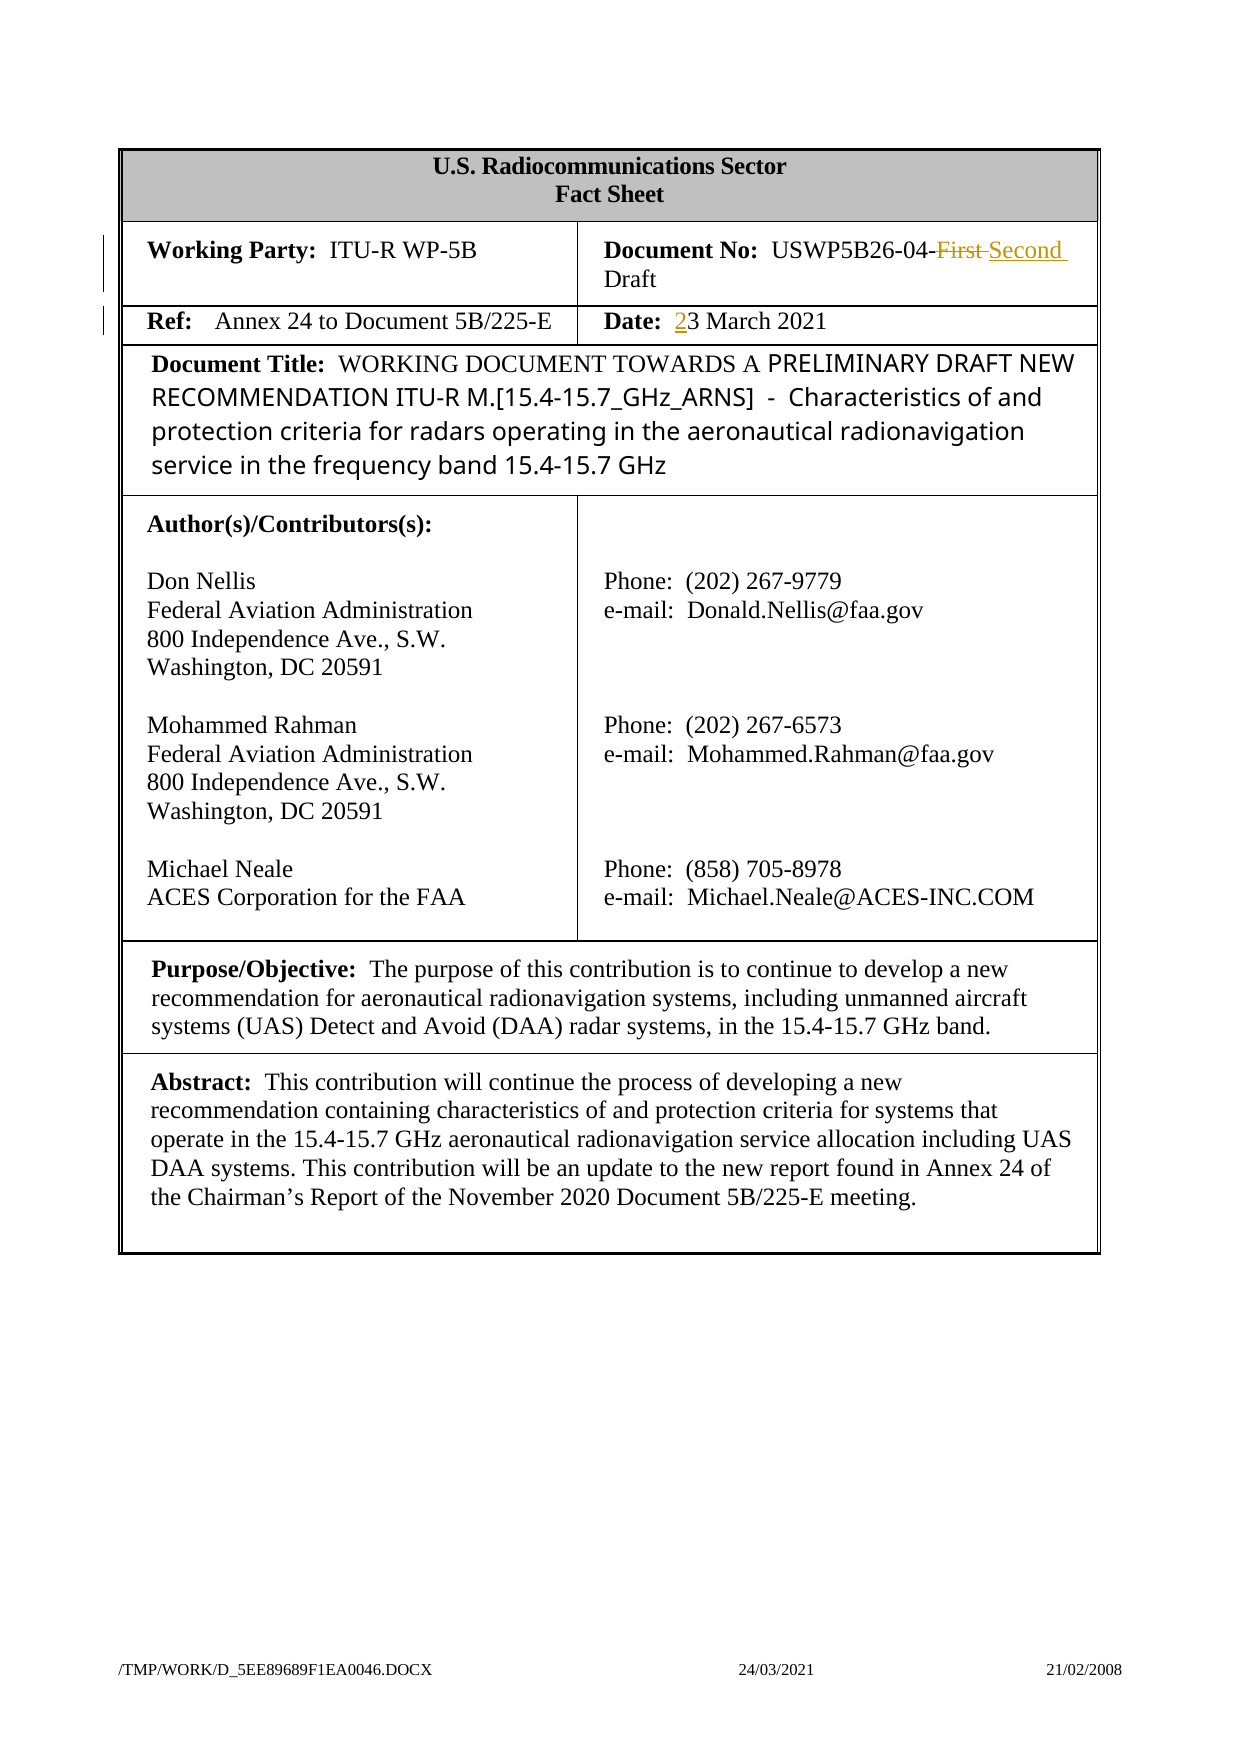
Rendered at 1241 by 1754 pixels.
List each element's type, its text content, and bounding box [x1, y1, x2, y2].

table_cell Purpose/Objective: The purpose of this contribution is to continue to develop a new recommendation for aeronautical radionavigation systems, including unmanned aircraft systems (UAS) Detect and Avoid (DAA) radar systems, in the 15.4-15.7 GHz band. [123, 942, 1097, 1053]
table_cell Date: 3 March 2021 [578, 307, 1097, 344]
table_cell Phone: (202) 267-9779 e-mail: Donald.Nellis@faa.gov Phone: (202) 267-6573 e-mail: Mohammed.Rahman@faa.gov Phone: (858) 705-8978 e-mail: Michael.Neale@ACES-INC.COM [578, 496, 1097, 940]
table_cell Working Party: ITU-R WP-5B [123, 222, 577, 305]
table_cell Author(s)/Contributors(s): Don Nellis Federal Aviation Administration 800 Independence Ave., S.W. Washington, DC 20591 Mohammed Rahman Federal Aviation Administration 800 Independence Ave., S.W. Washington, DC 20591 Michael Neale ACES Corporation for the FAA [123, 496, 577, 940]
table_cell Ref: Annex 24 to Document 5B/225-E [123, 307, 577, 344]
table_cell Abstract: This contribution will continue the process of developing a new recommendation containing characteristics of and protection criteria for systems that operate in the 15.4-15.7 GHz aeronautical radionavigation service allocation including UAS DAA systems. This contribution will be an update to the new report found in Annex 24 of the Chairman’s Report of the November 2020 Document 5B/225-E meeting. [123, 1054, 1097, 1252]
table_header U.S. Radiocommunications Sector Fact Sheet [123, 151, 1097, 221]
table_cell Document Title: WORKING DOCUMENT TOWARDS A PRELIMINARY DRAFT NEW RECOMMENDATION ITU-R M.[15.4-15.7_GHz_ARNS] - Characteristics of and protection criteria for radars operating in the aeronautical radionavigation service in the frequency band 15.4-15.7 GHz [123, 346, 1097, 494]
table_cell Document No: USWP5B26-04-Draft [578, 222, 1097, 305]
